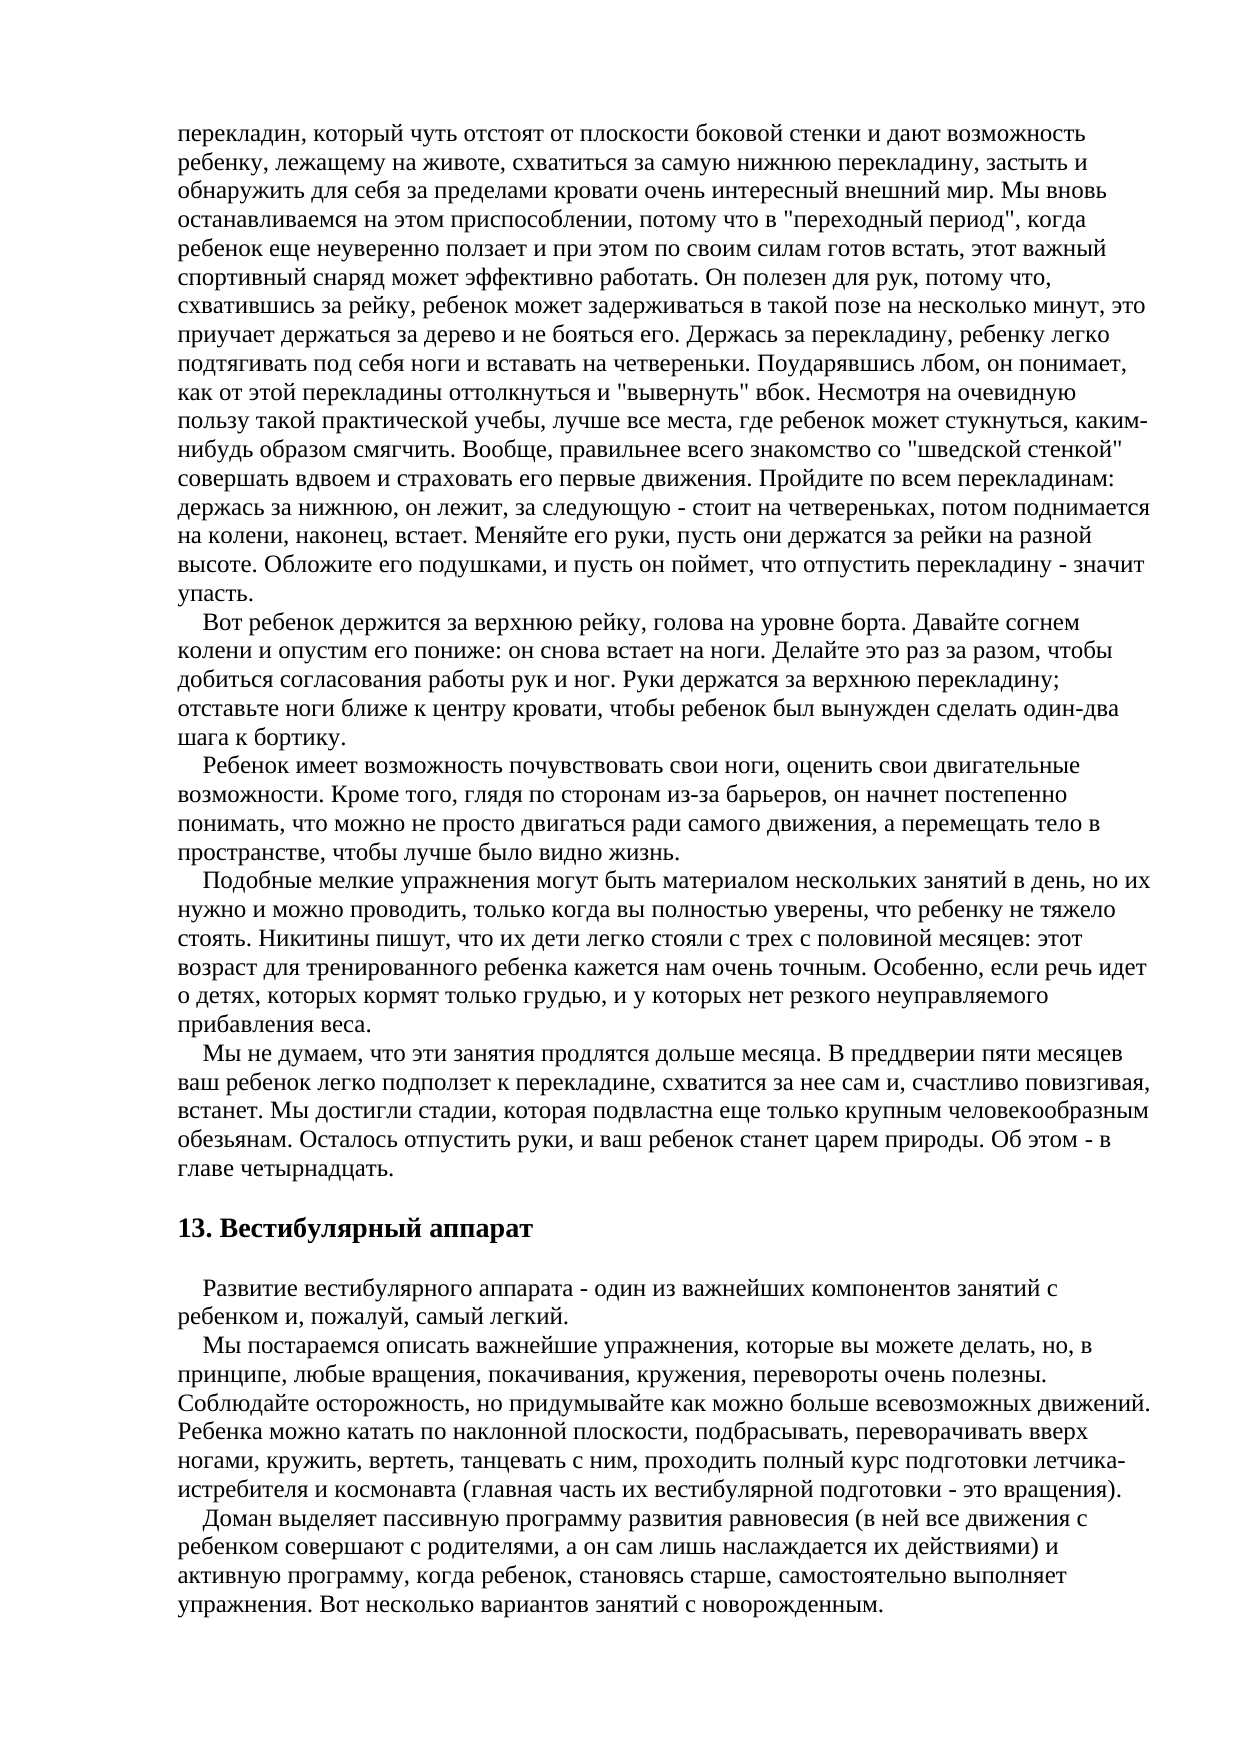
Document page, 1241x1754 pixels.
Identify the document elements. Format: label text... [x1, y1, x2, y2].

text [177, 118, 1152, 1182]
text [177, 1273, 1152, 1618]
text 13. Вестибулярный аппарат [177, 1211, 1152, 1243]
